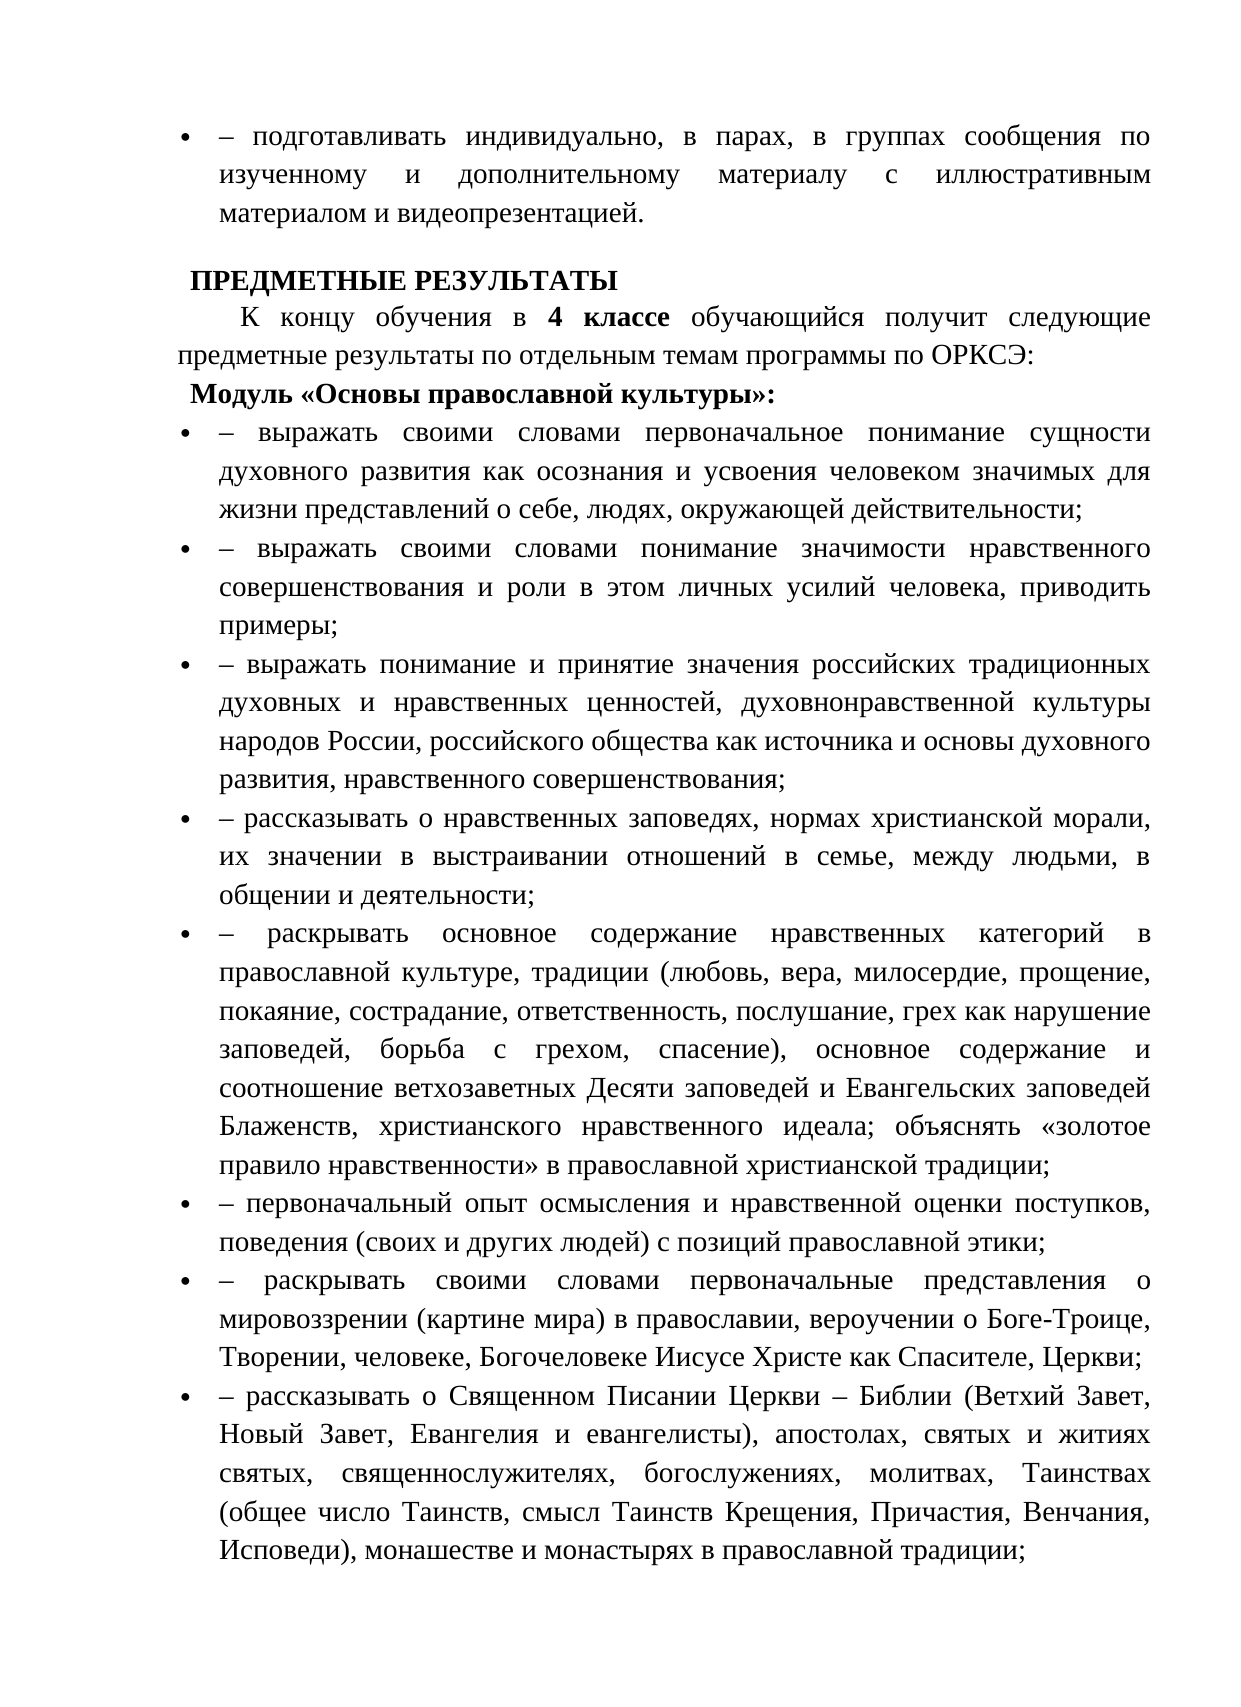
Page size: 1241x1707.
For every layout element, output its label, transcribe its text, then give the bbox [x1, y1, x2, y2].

text Модуль «Основы православной культуры»: [190, 376, 1152, 409]
list – выражать понимание и принятие значения российских традиционных духовных и нравственных ценностей, духовнонравственной культуры народов России, российского общества как источника и основы духовного развития, нравственного совершенствования; [181, 646, 1152, 795]
text ПРЕДМЕТНЫЕ РЕЗУЛЬТАТЫ [190, 263, 1152, 297]
text К концу обучения в 4 классе обучающийся получит следующие предметные результаты по отдельным темам программы по ОРКСЭ: [177, 299, 1152, 371]
list – выражать своими словами понимание значимости нравственного совершенствования и роли в этом личных усилий человека, приводить примеры; [181, 530, 1152, 641]
list – рассказывать о нравственных заповедях, нормах христианской морали, их значении в выстраивании отношений в семье, между людьми, в общении и деятельности; [181, 800, 1152, 911]
list – раскрывать своими словами первоначальные представления о мировоззрении (картине мира) в православии, вероучении о Боге-Троице, Творении, человеке, Богочеловеке Иисусе Христе как Спасителе, Церкви; [181, 1262, 1152, 1373]
list – подготавливать индивидуально, в парах, в группах сообщения по изученному и дополнительному материалу с иллюстративным материалом и видеопрезентацией. [181, 118, 1152, 229]
list – выражать своими словами первоначальное понимание сущности духовного развития как осознания и усвоения человеком значимых для жизни представлений о себе, людях, окружающей действительности; [181, 414, 1152, 525]
list – раскрывать основное содержание нравственных категорий в православной культуре, традиции (любовь, вера, милосердие, прощение, покаяние, сострадание, ответственность, послушание, грех как нарушение заповедей, борьба с грехом, спасение), основное содержание и соотношение ветхозаветных Десяти заповедей и Евангельских заповедей Блаженств, христианского нравственного идеала; объяснять «золотое правило нравственности» в православной христианской традиции; [181, 916, 1152, 1180]
list – первоначальный опыт осмысления и нравственной оценки поступков, поведения (своих и других людей) с позиций православной этики; [181, 1185, 1152, 1257]
list – рассказывать о Священном Писании Церкви – Библии (Ветхий Завет, Новый Завет, Евангелия и евангелисты), апостолах, святых и житиях святых, священнослужителях, богослужениях, молитвах, Таинствах (общее число Таинств, смысл Таинств Крещения, Причастия, Венчания, Исповеди), монашестве и монастырях в православной традиции; [181, 1378, 1152, 1566]
